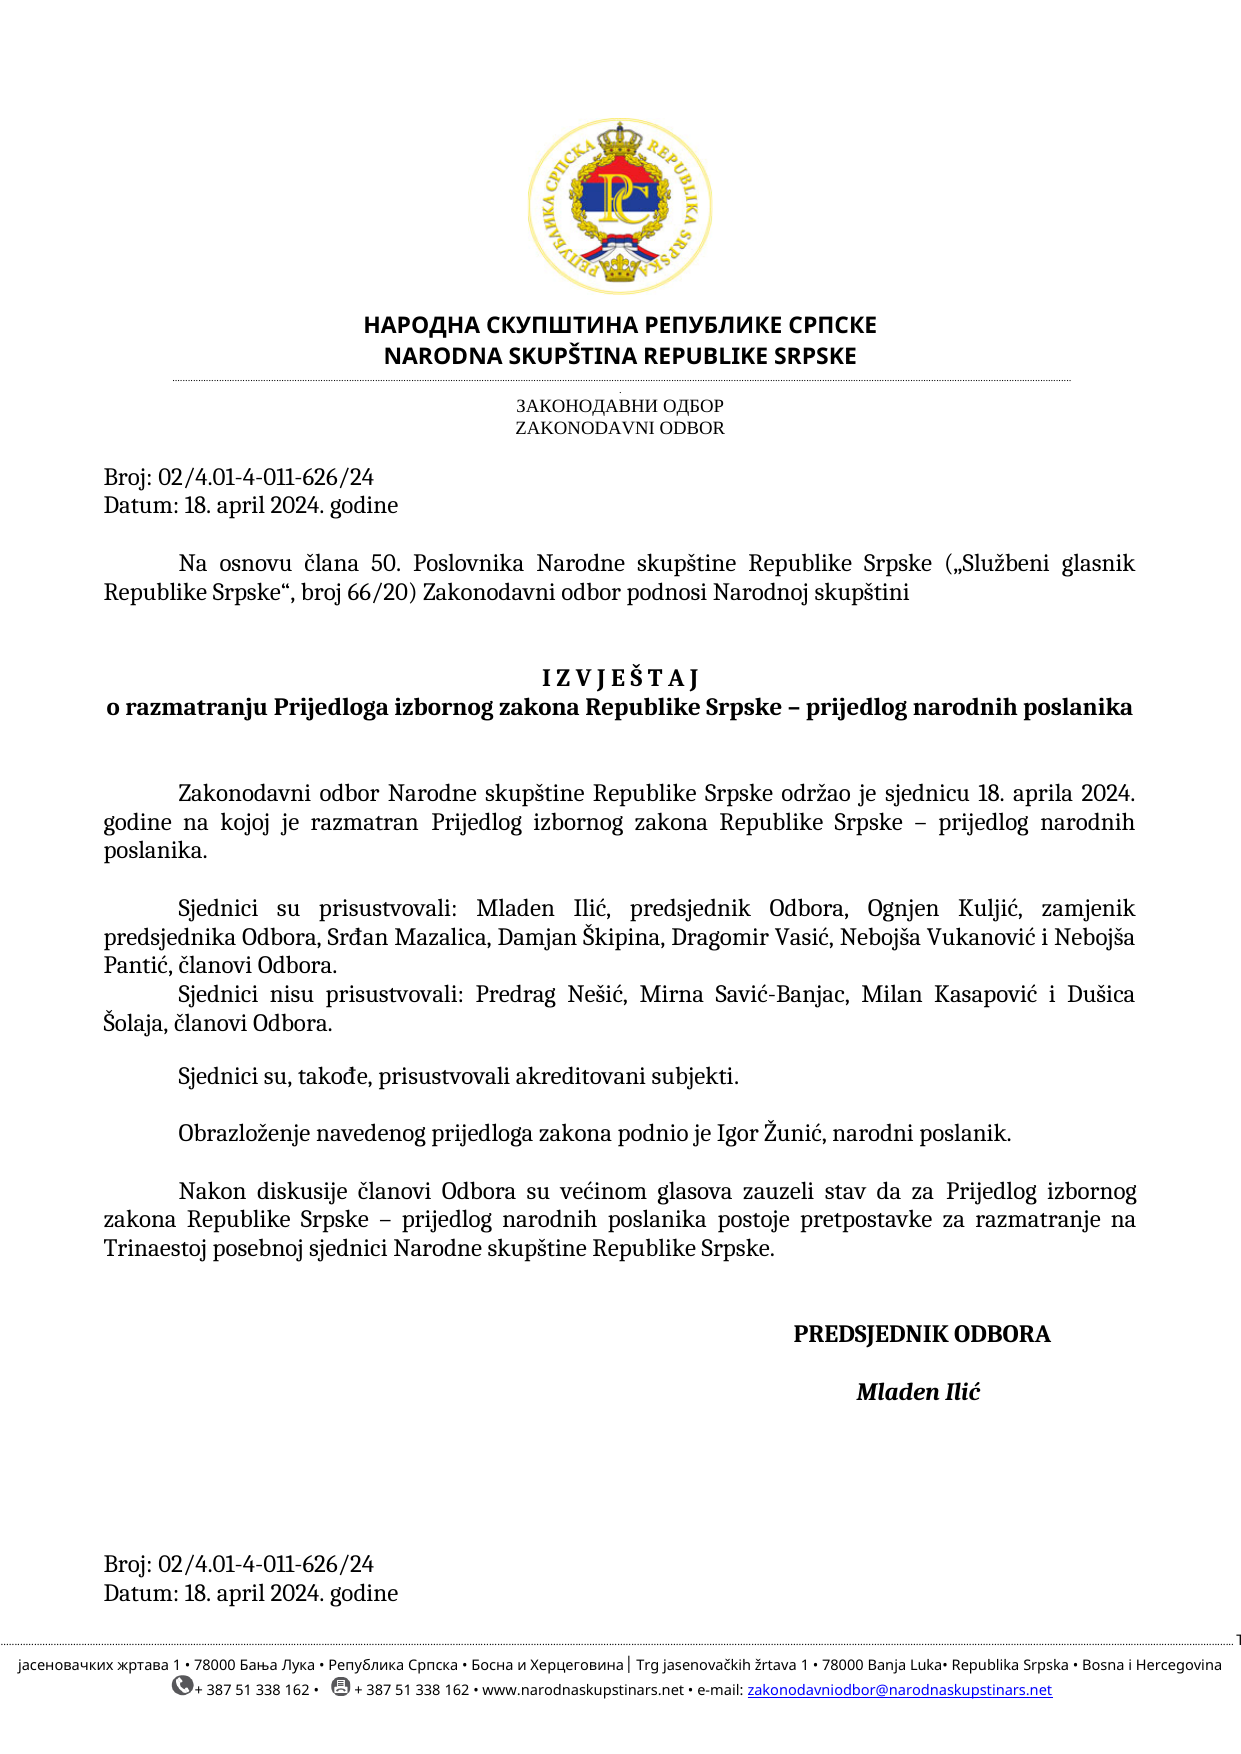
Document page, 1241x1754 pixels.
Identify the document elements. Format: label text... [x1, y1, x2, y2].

text Zakonodavni odbor Narodne skupštine Republike Srpske održao je sjednicu 18. aprila 2024. godine na kojoj je razmatran Prijedlog izbornog zakona Republike Srpske – prijedlog narodnih poslanika. [103, 779, 1137, 865]
text Sjednici su prisustvovali: Mladen Ilić, predsjednik Odbora, Ognjen Kuljić, zamjenik predsjednika Odbora, Srđan Mazalica, Damjan Škipina, Dragomir Vasić, Nebojša Vukanović i Nebojša Pantić, članovi Odbora. [103, 894, 1137, 980]
text Broj: 02/4.01-4-011-626/24 [103, 1550, 1137, 1579]
text Datum: 18. april 2024. godine [103, 1579, 1137, 1608]
text o razmatranju Prijedloga izbornog zakona Republike Srpske – prijedlog narodnih poslanika [103, 692, 1137, 721]
text Nakon diskusije članovi Odbora su većinom glasova zauzeli stav da za Prijedlog izbornog zakona Republike Srpske – prijedlog narodnih poslanika postoje pretpostavke za razmatranje na Trinaestoj posebnoj sjednici Narodne skupštine Republike Srpske. [103, 1177, 1137, 1263]
text Mladen Ilić [103, 1378, 1137, 1407]
text Na osnovu člana 50. Poslovnika Narodne skupštine Republike Srpske („Službeni glasnik Republike Srpske“, broj 66/20) Zakonodavni odbor podnosi Narodnoj skupštini [103, 549, 1137, 606]
text Sjednici su, takođe, prisustvovali akreditovani subjekti. [103, 1062, 1137, 1090]
text Datum: 18. april 2024. godine [103, 491, 1137, 520]
text I Z V J E Š T A J [103, 664, 1137, 692]
text Broj: 02/4.01-4-011-626/24 [103, 462, 1137, 491]
text Sjednici nisu prisustvovali: Predrag Nešić, Mirna Savić-Banjac, Milan Kasapović i Dušica Šolaja, članovi Odbora. [103, 980, 1137, 1037]
text PREDSJEDNIK ODBORA [103, 1320, 1137, 1349]
text Obrazloženje navedenog prijedloga zakona podnio je Igor Žunić, narodni poslanik. [103, 1119, 1137, 1148]
